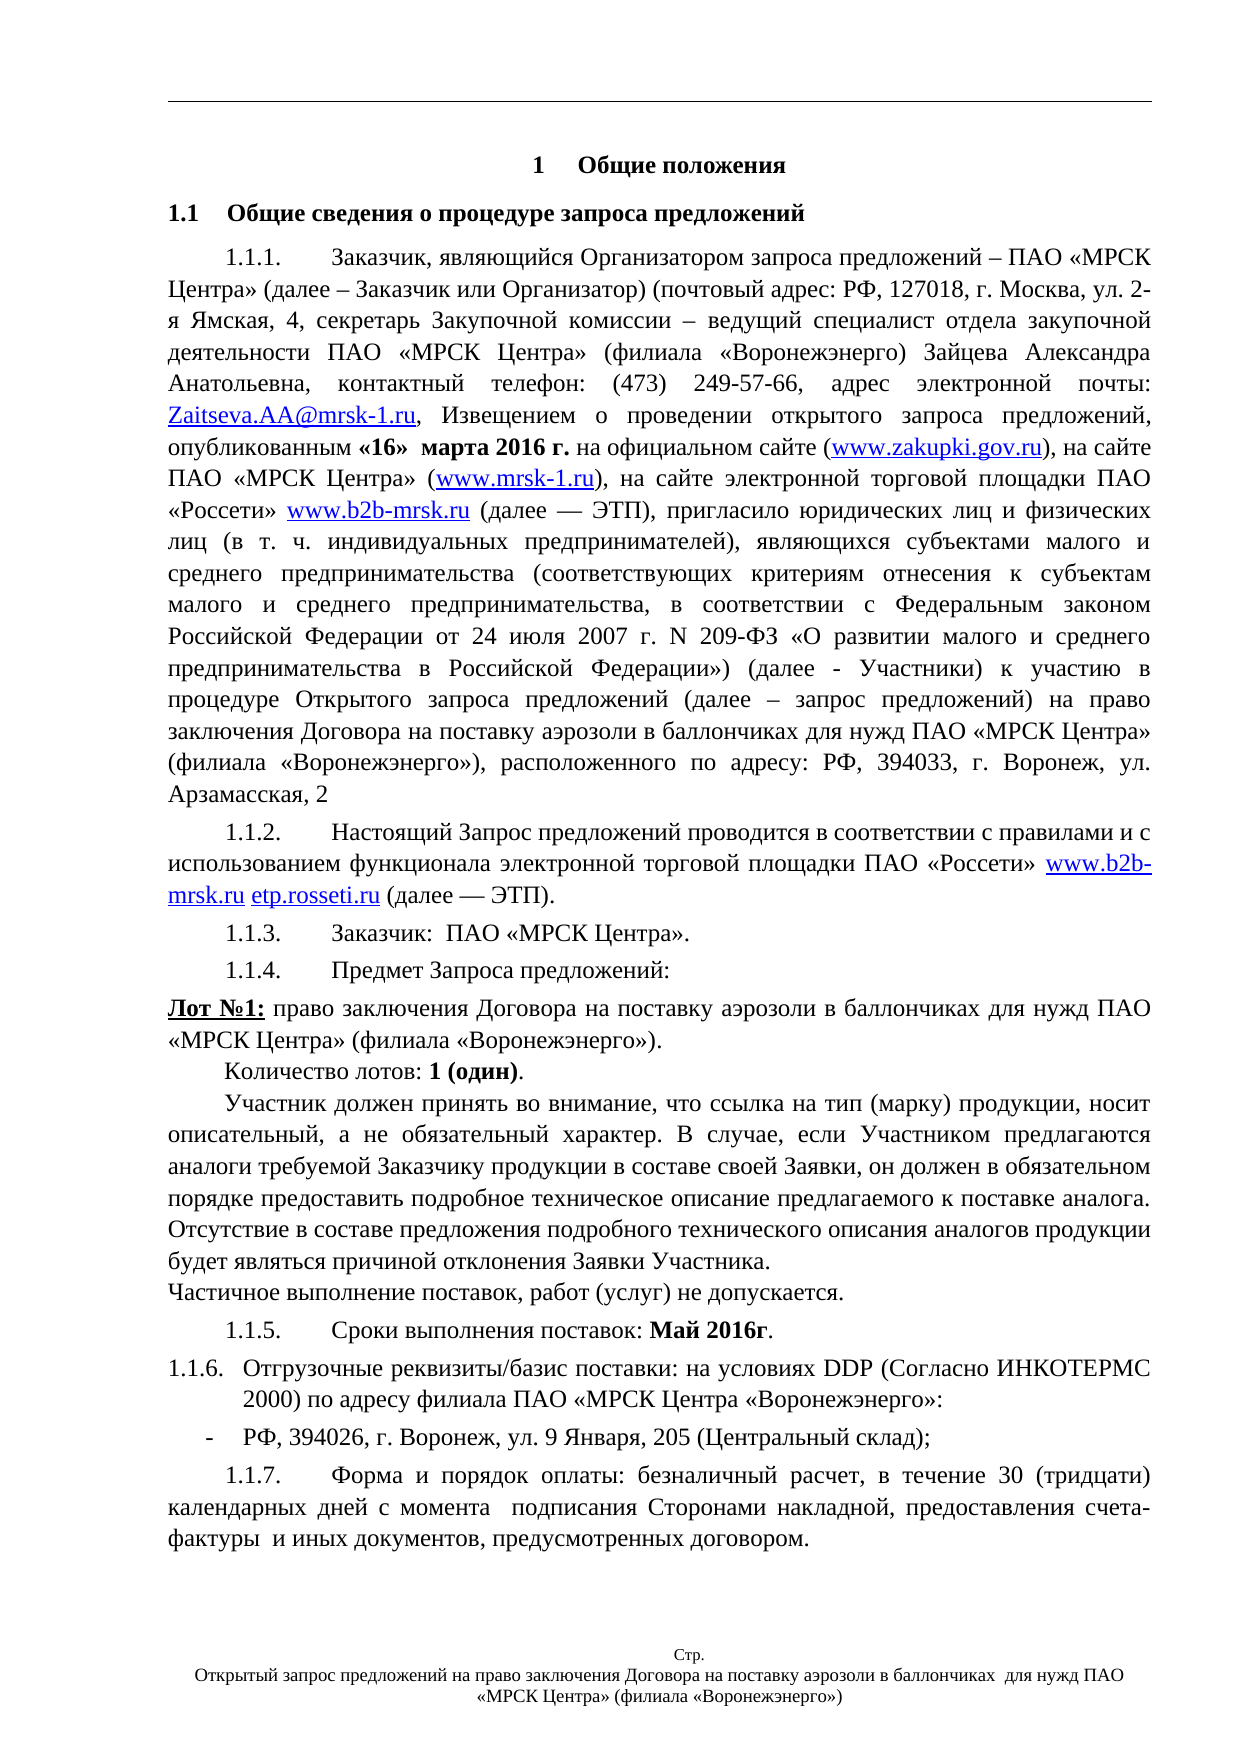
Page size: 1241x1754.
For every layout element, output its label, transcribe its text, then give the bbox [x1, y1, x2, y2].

list Настоящий Запрос предложений проводится в соответствии с правилами и с использованием функционала электронной торговой площадки ПАО «Россети» www.b2b-mrsk.ru etp.rosseti.ru (далее — ЭТП). [168, 817, 1152, 908]
list Отгрузочные реквизиты/базис поставки: на условиях DDP (Согласно ИНКОТЕРМС 2000) по адресу филиала ПАО «МРСК Центра «Воронежэнерго»: [168, 1353, 1152, 1413]
subtitle Общие положения [166, 150, 1152, 179]
text Количество лотов: 1 (один). [168, 1056, 1152, 1085]
list Форма и порядок оплаты: безналичный расчет, в течение 30 (тридцати) календарных дней с момента подписания Сторонами накладной, предоставления счета-фактуры и иных документов, предусмотренных договором. [168, 1460, 1152, 1552]
subtitle Общие сведения о процедуре запроса предложений [168, 198, 1152, 227]
list Заказчик: ПАО «МРСК Центра». [168, 918, 1152, 946]
text Лот №1: право заключения Договора на поставку аэрозоли в баллончиках для нужд ПАО «МРСК Центра» (филиала «Воронежэнерго»). [168, 993, 1152, 1053]
list РФ, 394026, г. Воронеж, ул. 9 Января, 205 (Центральный склад); [205, 1422, 1152, 1451]
list Заказчик, являющийся Организатором запроса предложений – ПАО «МРСК Центра» (далее – Заказчик или Организатор) (почтовый адрес: РФ, 127018, г. Москва, ул. 2-я Ямская, 4, секретарь Закупочной комиссии – ведущий специалист отдела закупочной деятельности ПАО «МРСК Центра» (филиала «Воронежэнерго) Зайцева Александра Анатольевна, контактный телефон: (473) 249-57-66, адрес электронной почты: Zaitseva.AA@mrsk-1.ru, Извещением о проведении открытого запроса предложений, опубликованным «16» марта 2016 г. на официальном сайте (www.zakupki.gov.ru), на сайте ПАО «МРСК Центра» (www.mrsk-1.ru), на сайте электронной торговой площадки ПАО «Россети» www.b2b-mrsk.ru (далее — ЭТП), пригласило юридических лиц и физических лиц (в т. ч. индивидуальных предпринимателей), являющихся субъектами малого и среднего предпринимательства (соответствующих критериям отнесения к субъектам малого и среднего предпринимательства, в соответствии с Федеральным законом Российской Федерации от 24 июля 2007 г. N 209-ФЗ «О развитии малого и среднего предпринимательства в Российской Федерации») (далее - Участники) к участию в процедуре Открытого запроса предложений (далее – запрос предложений) на право заключения Договора на поставку аэрозоли в баллончиках для нужд ПАО «МРСК Центра» (филиала «Воронежэнерго»), расположенного по адресу: РФ, 394033, г. Воронеж, ул. Арзамасская, 2 [168, 242, 1152, 808]
text Участник должен принять во внимание, что ссылка на тип (марку) продукции, носит описательный, а не обязательный характер. В случае, если Участником предлагаются аналоги требуемой Заказчику продукции в составе своей Заявки, он должен в обязательном порядке предоставить подробное техническое описание предлагаемого к поставке аналога. Отсутствие в составе предложения подробного технического описания аналогов продукции будет являться причиной отклонения Заявки Участника. [168, 1088, 1152, 1274]
list Частичное выполнение поставок, работ (услуг) не допускается. [168, 1277, 1152, 1306]
list Предмет Запроса предложений: [168, 955, 1152, 984]
list Сроки выполнения поставок: Май 2016г. [168, 1315, 1152, 1344]
